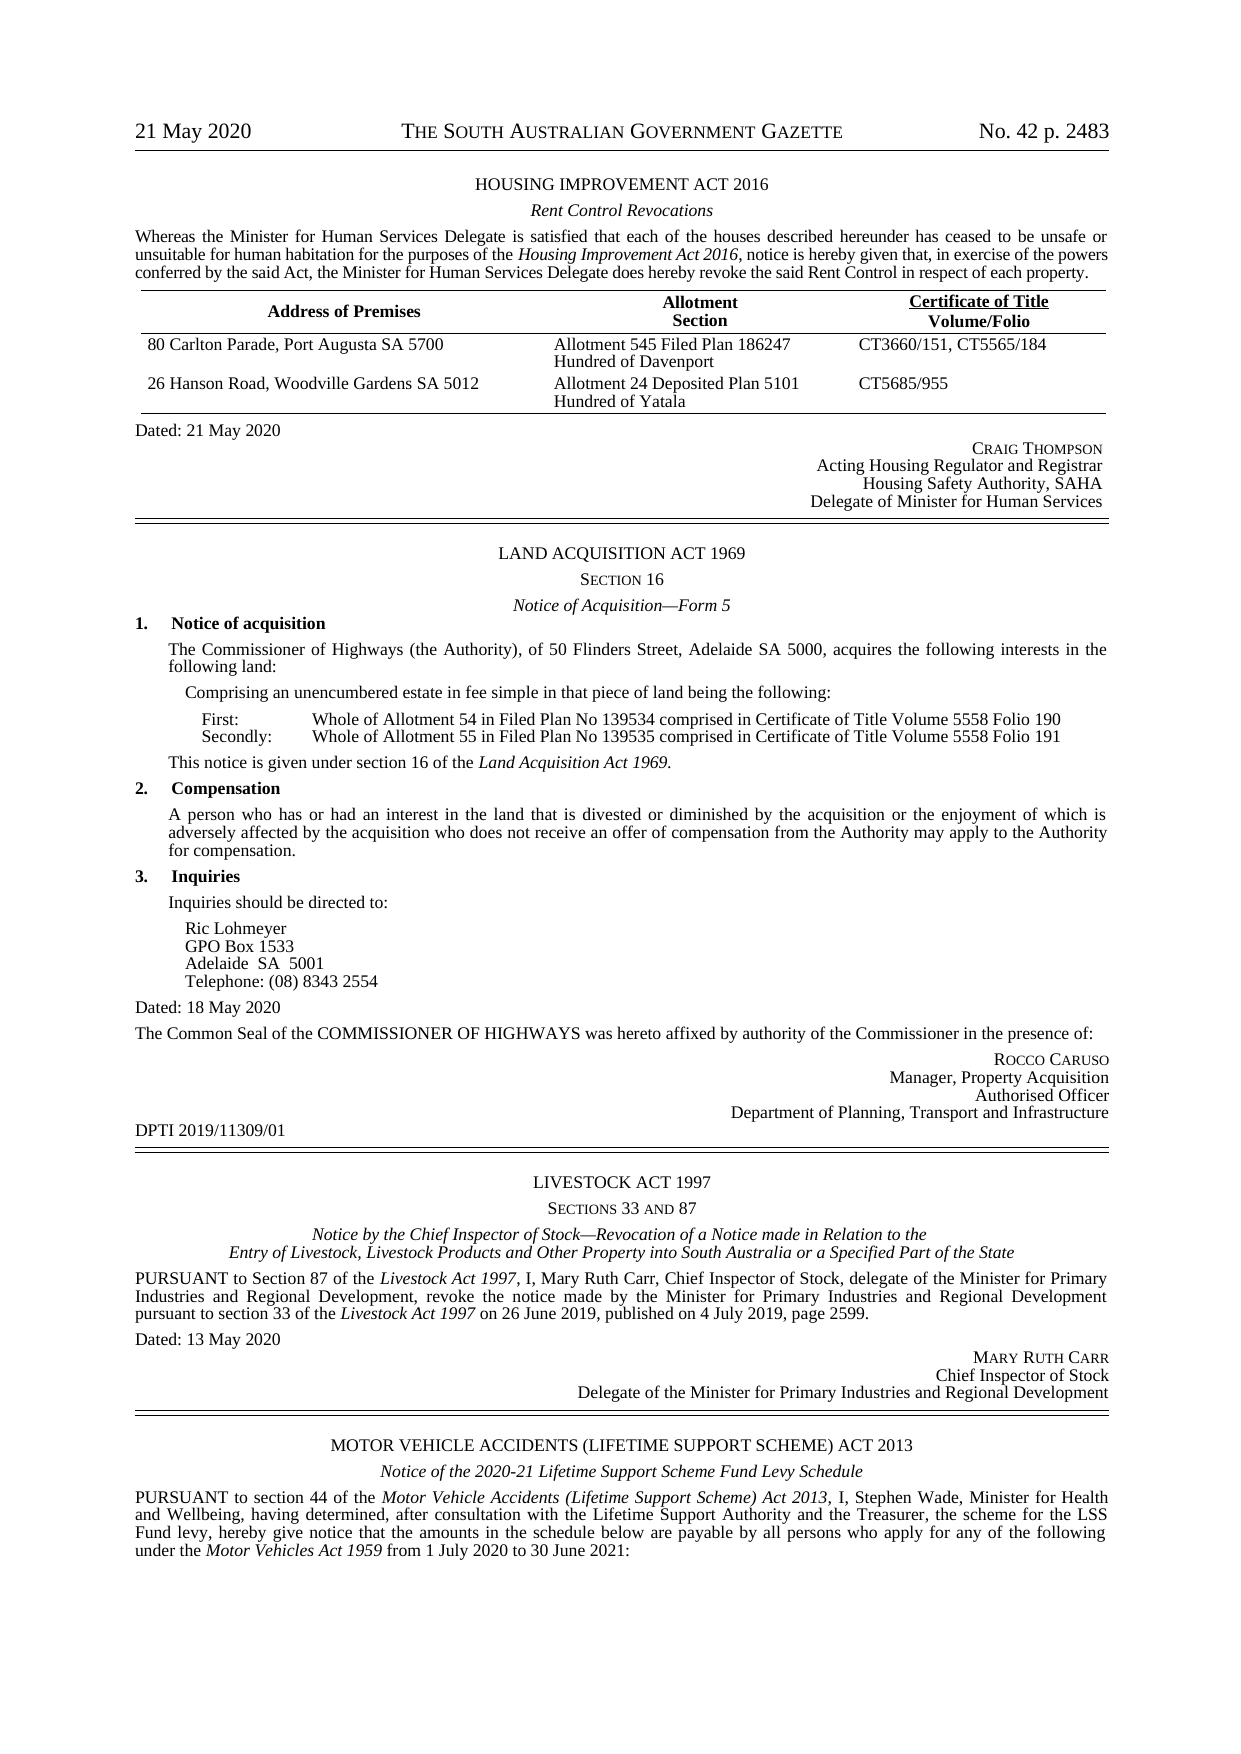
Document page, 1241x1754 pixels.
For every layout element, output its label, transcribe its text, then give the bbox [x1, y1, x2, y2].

text Secondly: Whole of Allotment 55 in Filed Plan No 139535 comprised in Certificate of Title Volume 5558 Folio 191 [201, 728, 1109, 746]
subtitle LAND ACQUISITION ACT 1969 [135, 545, 1109, 563]
text Ric Lohmeyer [185, 920, 1109, 938]
text Dated: 13 May 2020 [135, 1332, 1109, 1349]
text Whereas the Minister for Human Services Delegate is satisfied that each of the houses described hereunder has ceased to be unsafe or unsuitable for human habitation for the purposes of the Housing Improvement Act 2016, notice is hereby given that, in exercise of the powers conferred by the said Act, the Minister for Human Services Delegate does hereby revoke the said Rent Control in respect of each property. [135, 228, 1109, 282]
text 1. Notice of acquisition [135, 615, 1109, 633]
text 3. Inquiries [135, 868, 1109, 886]
text PURSUANT to Section 87 of the Livestock Act 1997, I, Mary Ruth Carr, Chief Inspector of Stock, delegate of the Minister for Primary Industries and Regional Development, revoke the notice made by the Minister for Primary Industries and Regional Development pursuant to section 33 of the Livestock Act 1997 on 26 June 2019, published on 4 July 2019, page 2599. [135, 1270, 1109, 1323]
text This notice is given under section 16 of the Land Acquisition Act 1969. [168, 754, 1109, 772]
text Chief Inspector of Stock [135, 1367, 1109, 1385]
text First: Whole of Allotment 54 in Filed Plan No 139534 comprised in Certificate of Title Volume 5558 Folio 190 [201, 711, 1109, 728]
title Sections 33 and 87 [135, 1200, 1109, 1218]
subtitle Livestock Act 1997 [135, 1174, 1109, 1192]
text GPO Box 1533 [185, 938, 1109, 956]
text Comprising an unencumbered estate in fee simple in that piece of land being the following: [185, 685, 1109, 702]
text Manager, Property Acquisition [135, 1069, 1109, 1087]
text Craig Thompson [135, 440, 1103, 458]
table_cell 26 Hanson Road, Woodville Gardens SA 5012 [141, 373, 547, 413]
table_cell 80 Carlton Parade, Port Augusta SA 5700 [141, 334, 547, 373]
table_header Address of Premises [141, 291, 547, 333]
text Acting Housing Regulator and Registrar [135, 458, 1103, 475]
text PURSUANT to section 44 of the Motor Vehicle Accidents (Lifetime Support Scheme) Act 2013, I, Stephen Wade, Minister for Health and Wellbeing, having determined, after consultation with the Lifetime Support Authority and the Treasurer, the scheme for the LSS Fund levy, hereby give notice that the amounts in the schedule below are payable by all persons who apply for any of the following under the Motor Vehicles Act 1959 from 1 July 2020 to 30 June 2021: [135, 1489, 1109, 1560]
title Notice of the 2020-21 Lifetime Support Scheme Fund Levy Schedule [135, 1463, 1109, 1481]
title Notice of Acquisition—Form 5 [135, 597, 1109, 615]
text The Common Seal of the COMMISSIONER OF HIGHWAYS was hereto affixed by authority of the Commissioner in the presence of: [135, 1025, 1109, 1043]
text Rent Control Revocations [135, 202, 1109, 220]
table_header Allotment Section [548, 291, 852, 333]
title Notice by the Chief Inspector of Stock—Revocation of a Notice made in Relation to the Entry of Livestock, Livestock Products and Other Property into South Australia or a Specified Part of the State [135, 1226, 1109, 1262]
text Telephone: (08) 8343 2554 [185, 973, 1109, 991]
table_header Certificate of Title Volume/Folio [853, 291, 1106, 333]
subtitle Motor Vehicle Accidents (Lifetime Support Scheme) Act 2013 [135, 1437, 1109, 1454]
text Dated: 21 May 2020 [135, 422, 1103, 440]
text Delegate of Minister for Human Services [135, 493, 1103, 511]
text Delegate of the Minister for Primary Industries and Regional Development [135, 1385, 1109, 1402]
text A person who has or had an interest in the land that is divested or diminished by the acquisition or the enjoyment of which is adversely affected by the acquisition who does not receive an offer of compensation from the Authority may apply to the Authority for compensation. [168, 807, 1109, 860]
table_cell CT3660/151, CT5565/184 [853, 334, 1106, 373]
table_cell CT5685/955 [853, 373, 1106, 413]
text Inquiries should be directed to: [168, 894, 1109, 912]
text Adelaide SA 5001 [185, 956, 1109, 973]
text Department of Planning, Transport and Infrastructure [135, 1104, 1109, 1122]
text Rocco Caruso [135, 1051, 1109, 1069]
text Authorised Officer [135, 1087, 1109, 1104]
text DPTI 2019/11309/01 [135, 1122, 1109, 1140]
text HOUSING IMPROVEMENT ACT 2016 [135, 176, 1109, 194]
text Housing Safety Authority, SAHA [135, 475, 1103, 493]
text Dated: 18 May 2020 [135, 999, 1109, 1017]
title Section 16 [135, 571, 1109, 589]
text Mary Ruth Carr [135, 1349, 1109, 1367]
text The Commissioner of Highways (the Authority), of 50 Flinders Street, Adelaide SA 5000, acquires the following interests in the following land: [168, 641, 1109, 676]
text 2. Compensation [135, 781, 1109, 798]
table_cell Allotment 24 Deposited Plan 5101 Hundred of Yatala [548, 373, 852, 413]
table_cell Allotment 545 Filed Plan 186247 Hundred of Davenport [548, 334, 852, 373]
